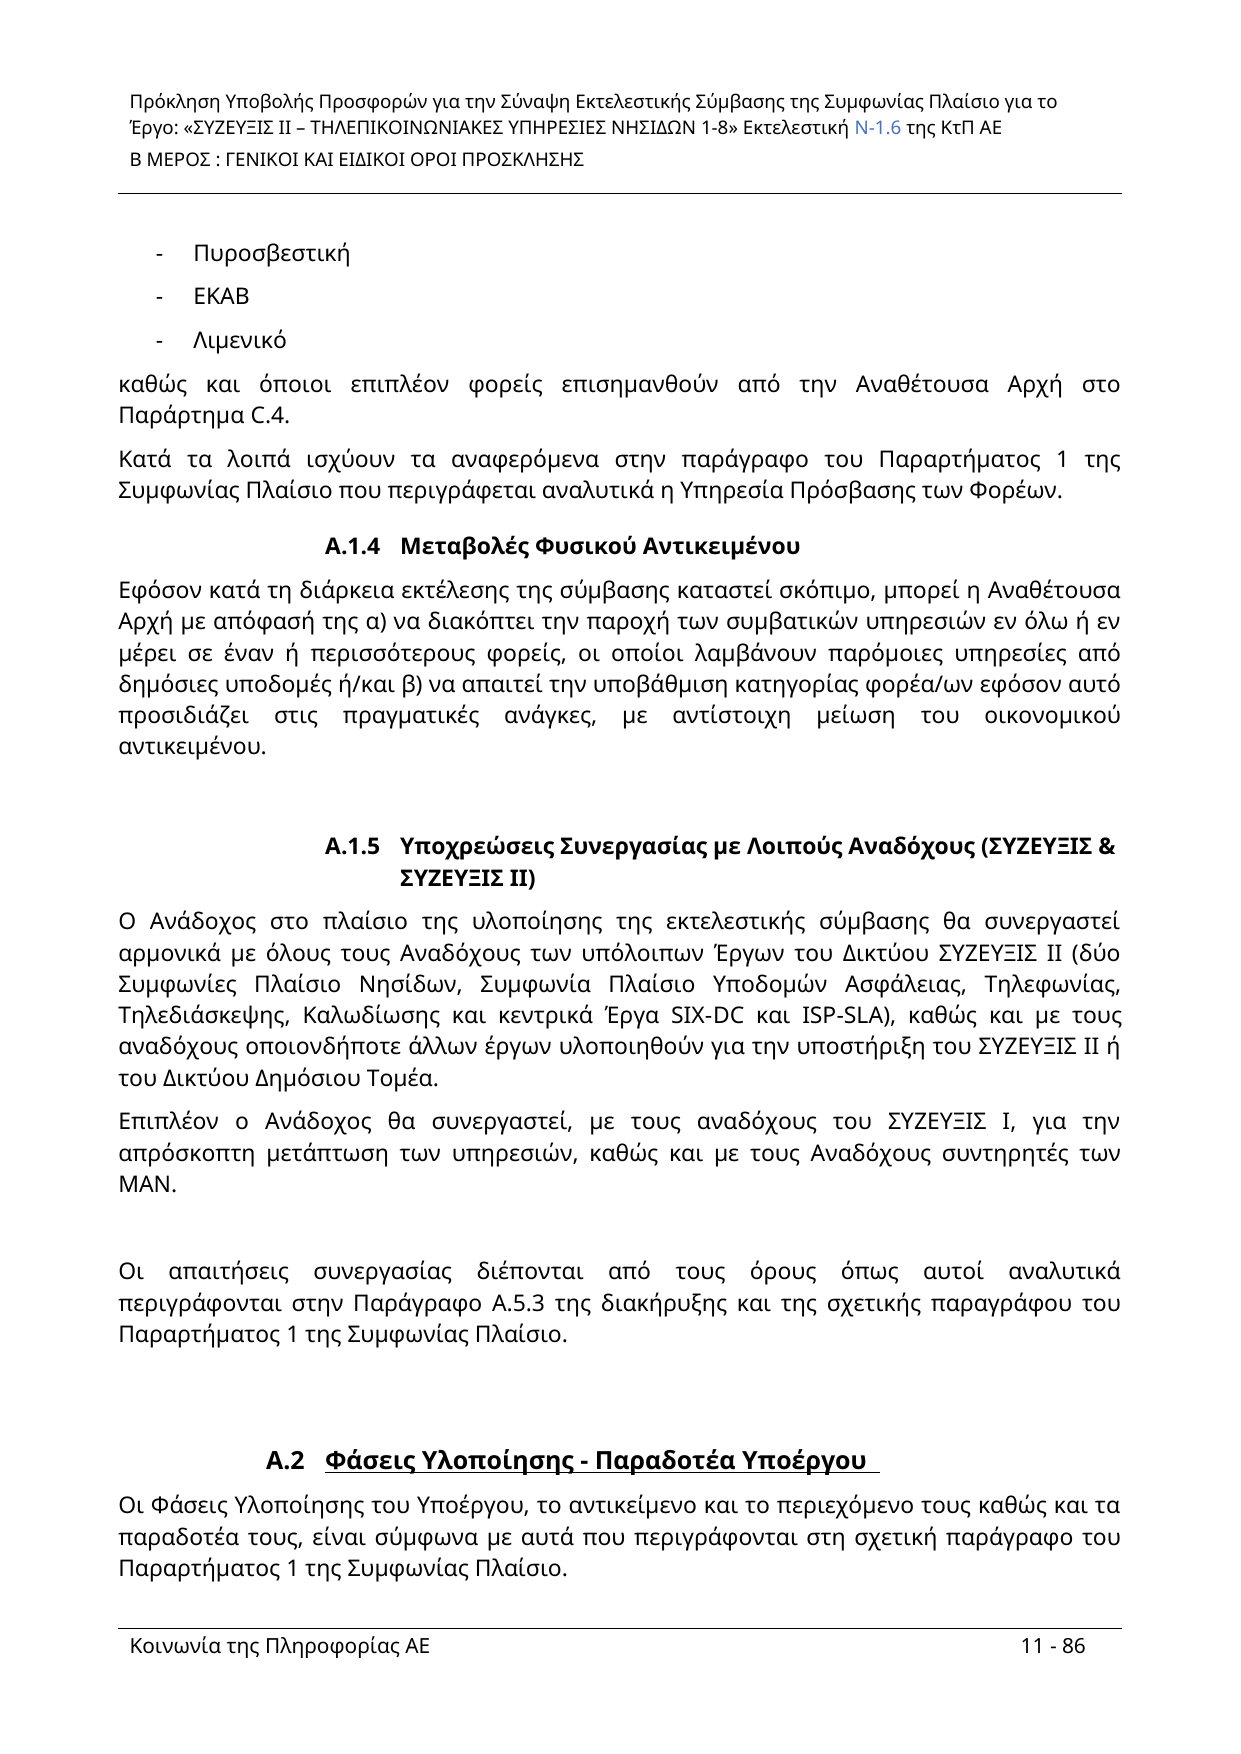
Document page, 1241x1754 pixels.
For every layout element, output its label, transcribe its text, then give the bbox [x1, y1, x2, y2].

text Οι Φάσεις Υλοποίησης του Υποέργου, το αντικείμενο και το περιεχόμενο τους καθώς και τα παραδοτέα τους, είναι σύμφωνα με αυτά που περιγράφονται στη σχετική παράγραφο του Παραρτήματος 1 της Συμφωνίας Πλαίσιο. [118, 1489, 1122, 1583]
text Εφόσον κατά τη διάρκεια εκτέλεσης της σύμβασης καταστεί σκόπιμο, μπορεί η Αναθέτουσα Αρχή με απόφασή της α) να διακόπτει την παροχή των συμβατικών υπηρεσιών εν όλω ή εν μέρει σε έναν ή περισσότερους φορείς, οι οποίοι λαμβάνουν παρόμοιες υπηρεσίες από δημόσιες υποδομές ή/και β) να απαιτεί την υποβάθμιση κατηγορίας φορέα/ων εφόσον αυτό προσιδιάζει στις πραγματικές ανάγκες, με αντίστοιχη μείωση του οικονομικού αντικειμένου. [118, 574, 1122, 761]
text Ο Ανάδοχος στο πλαίσιο της υλοποίησης της εκτελεστικής σύμβασης θα συνεργαστεί αρμονικά με όλους τους Αναδόχους των υπόλοιπων Έργων του Δικτύου ΣΥΖΕΥΞΙΣ ΙΙ (δύο Συμφωνίες Πλαίσιο Νησίδων, Συμφωνία Πλαίσιο Υποδομών Ασφάλειας, Τηλεφωνίας, Τηλεδιάσκεψης, Καλωδίωσης και κεντρικά Έργα SIX-DC και ISP-SLA), καθώς και με τους αναδόχους οποιονδήποτε άλλων έργων υλοποιηθούν για την υποστήριξη του ΣΥΖΕΥΞΙΣ ΙΙ ή του Δικτύου Δημόσιου Τομέα. [118, 905, 1122, 1093]
list Λιμενικό [156, 324, 1122, 355]
subtitle Φάσεις Υλοποίησης - Παραδοτέα Υποέργου [266, 1443, 1122, 1477]
list ΕΚΑΒ [156, 280, 1122, 311]
list Πυροσβεστική [156, 236, 1122, 268]
text Κατά τα λοιπά ισχύουν τα αναφερόμενα στην παράγραφο του Παραρτήματος 1 της Συμφωνίας Πλαίσιο που περιγράφεται αναλυτικά η Υπηρεσία Πρόσβασης των Φορέων. [118, 443, 1122, 505]
subtitle Μεταβολές Φυσικού Αντικειμένου [325, 530, 1122, 561]
text καθώς και όποιοι επιπλέον φορείς επισημανθούν από την Αναθέτουσα Αρχή στο Παράρτημα C.4. [118, 368, 1122, 430]
text Οι απαιτήσεις συνεργασίας διέπονται από τους όρους όπως αυτοί αναλυτικά περιγράφονται στην Παράγραφο Α.5.3 της διακήρυξης και της σχετικής παραγράφου του Παραρτήματος 1 της Συμφωνίας Πλαίσιο. [118, 1255, 1122, 1349]
text Επιπλέον ο Ανάδοχος θα συνεργαστεί, με τους αναδόχους του ΣΥΖΕΥΞΙΣ Ι, για την απρόσκοπτη μετάπτωση των υπηρεσιών, καθώς και με τους Αναδόχους συντηρητές των ΜΑΝ. [118, 1105, 1122, 1199]
subtitle Υποχρεώσεις Συνεργασίας με Λοιπούς Αναδόχους (ΣΥΖΕΥΞΙΣ & ΣΥΖΕΥΞΙΣ ΙΙ) [325, 830, 1122, 893]
